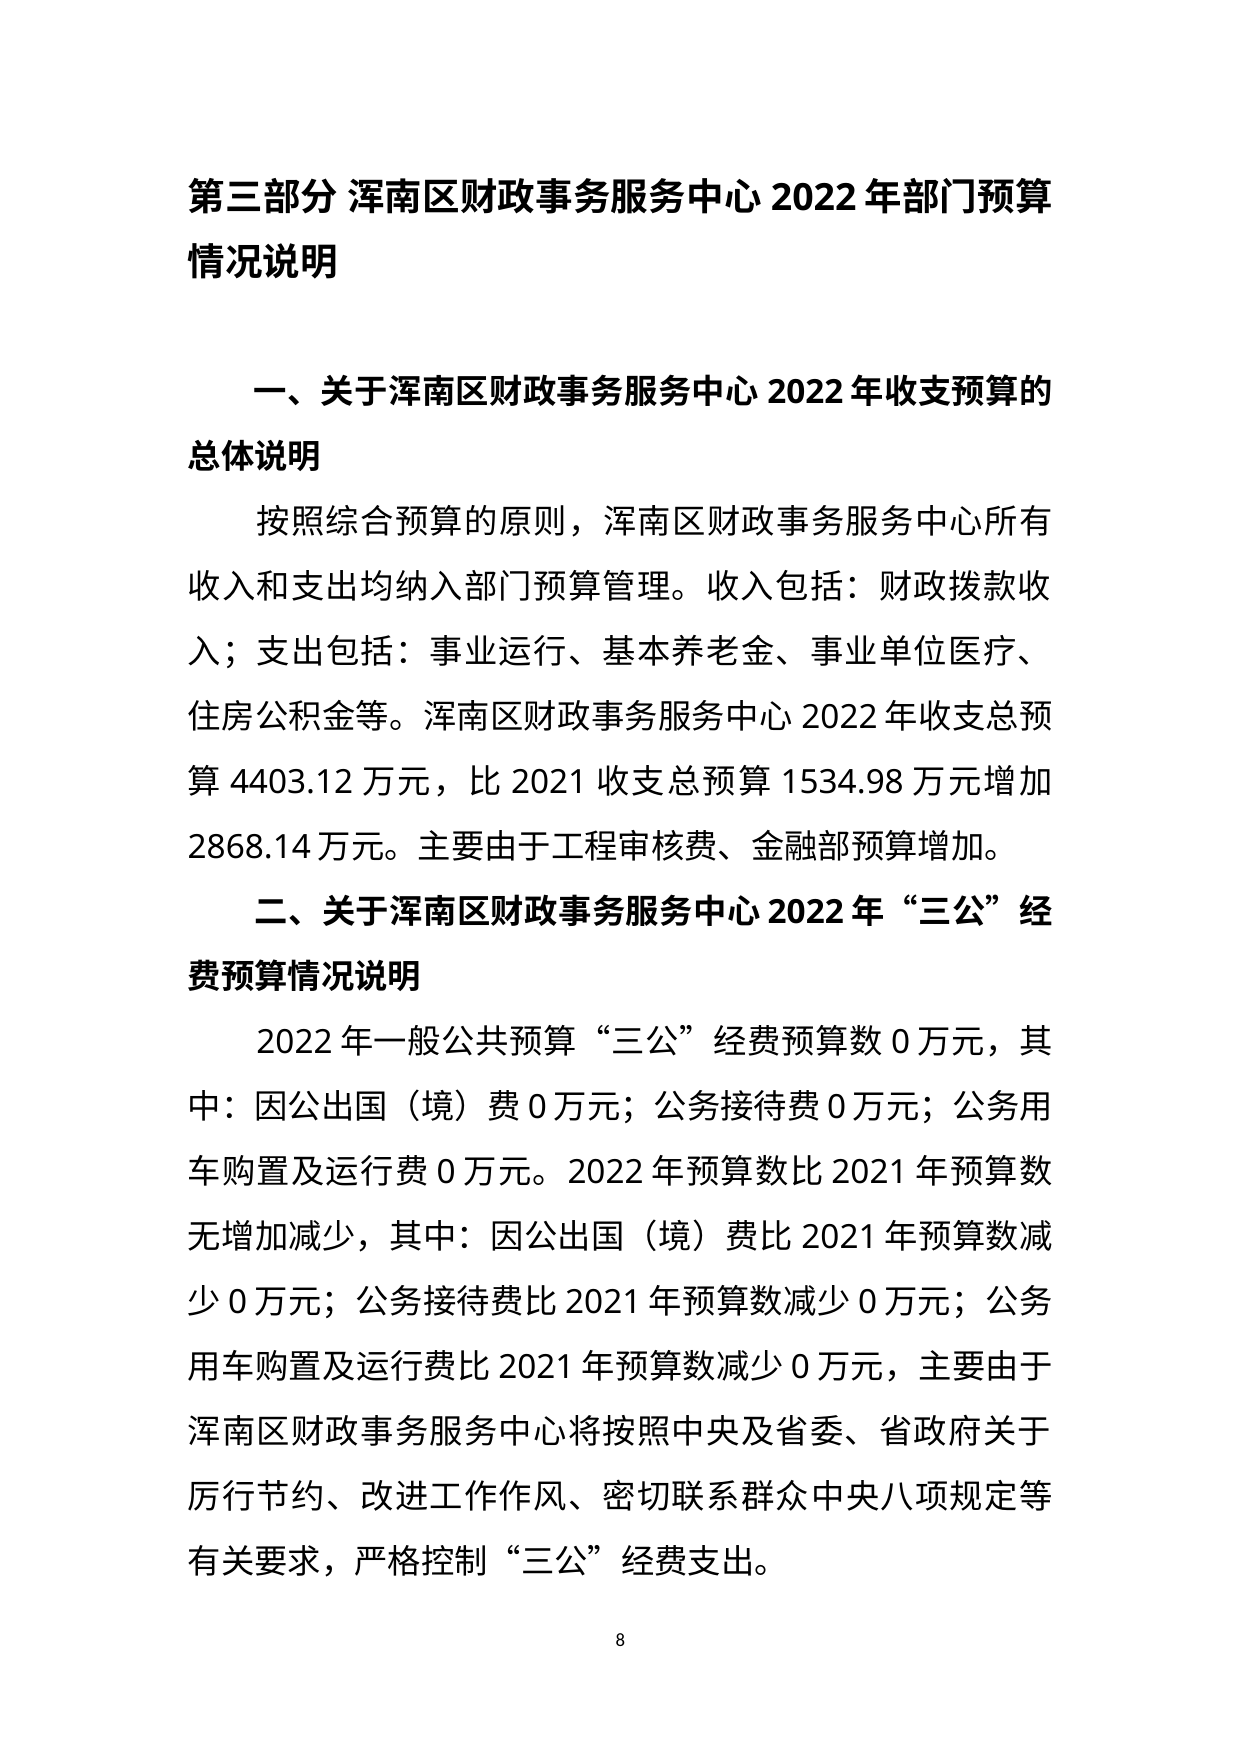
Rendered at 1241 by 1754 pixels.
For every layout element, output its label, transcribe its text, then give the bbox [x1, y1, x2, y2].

text 2022年一般公共预算“三公”经费预算数0万元，其中：因公出国（境）费0万元；公务接待费0万元；公务用车购置及运行费0万元。2022年预算数比2021年预算数无增加减少，其中：因公出国（境）费比2021年预算数减少0万元；公务接待费比2021年预算数减少0万元；公务用车购置及运行费比2021年预算数减少0万元，主要由于浑南区财政事务服务中心将按照中央及省委、省政府关于厉行节约、改进工作作风、密切联系群众中央八项规定等有关要求，严格控制“三公”经费支出。 [187, 1007, 1053, 1592]
text 第三部分 浑南区财政事务服务中心2022年部门预算情况说明 [187, 162, 1053, 292]
text 按照综合预算的原则，浑南区财政事务服务中心所有收入和支出均纳入部门预算管理。收入包括：财政拨款收入；支出包括：事业运行、基本养老金、事业单位医疗、住房公积金等。浑南区财政事务服务中心2022年收支总预算4403.12万元，比2021收支总预算1534.98万元增加2868.14万元。主要由于工程审核费、金融部预算增加。 [187, 487, 1053, 877]
text 一、关于浑南区财政事务服务中心2022年收支预算的总体说明 [187, 357, 1053, 487]
text 二、关于浑南区财政事务服务中心2022年“三公”经费预算情况说明 [187, 877, 1053, 1007]
